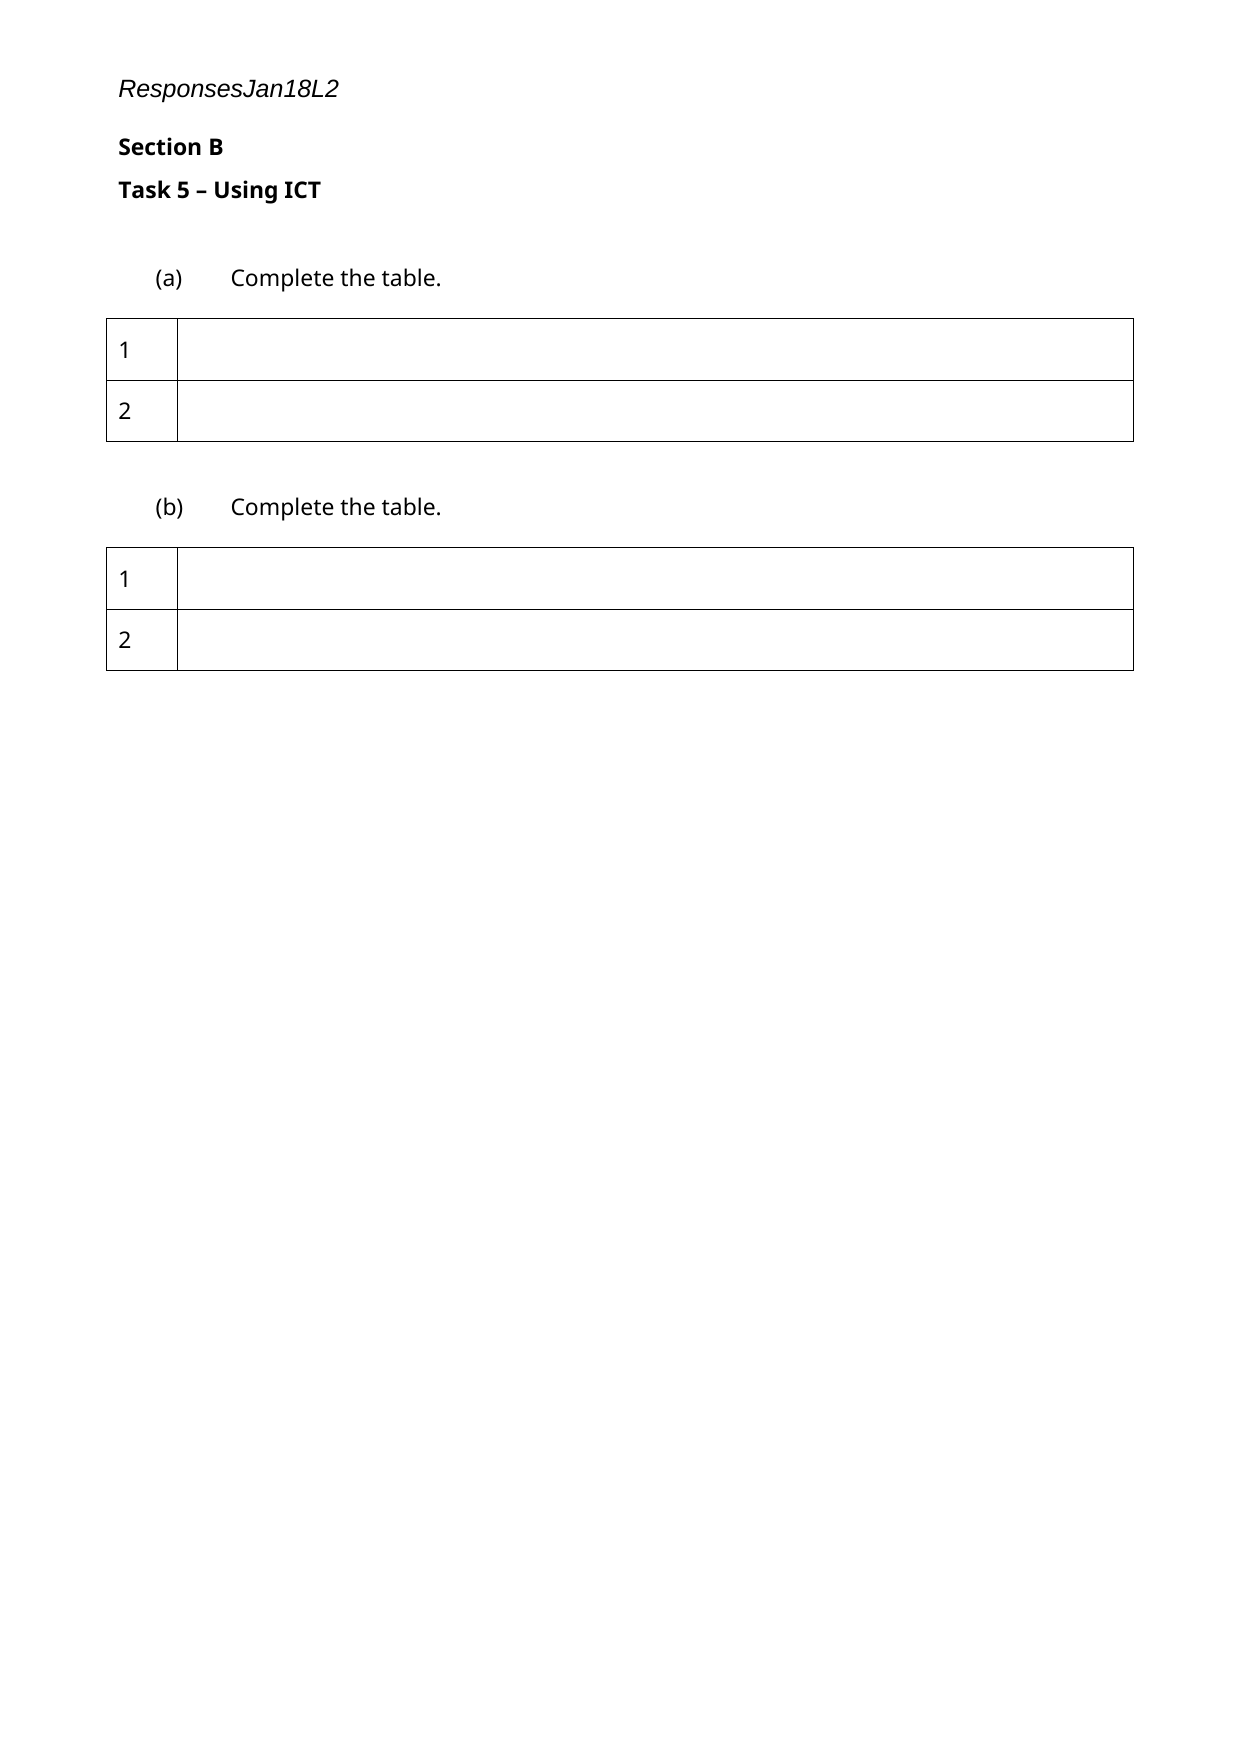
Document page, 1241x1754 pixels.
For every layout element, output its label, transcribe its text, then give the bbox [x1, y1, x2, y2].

table_cell [178, 381, 1133, 441]
table_cell 2 [107, 381, 177, 441]
table_header [178, 548, 1133, 608]
table_header 1 [107, 319, 177, 380]
table_cell 2 [107, 610, 177, 670]
table_header [178, 319, 1133, 380]
text Task 5 – Using ICT [118, 174, 1122, 206]
table_cell [178, 610, 1133, 670]
text Section B [118, 131, 1122, 162]
table_header 1 [107, 548, 177, 608]
list Complete the table. [155, 491, 1122, 522]
list Complete the table. [155, 262, 1122, 293]
